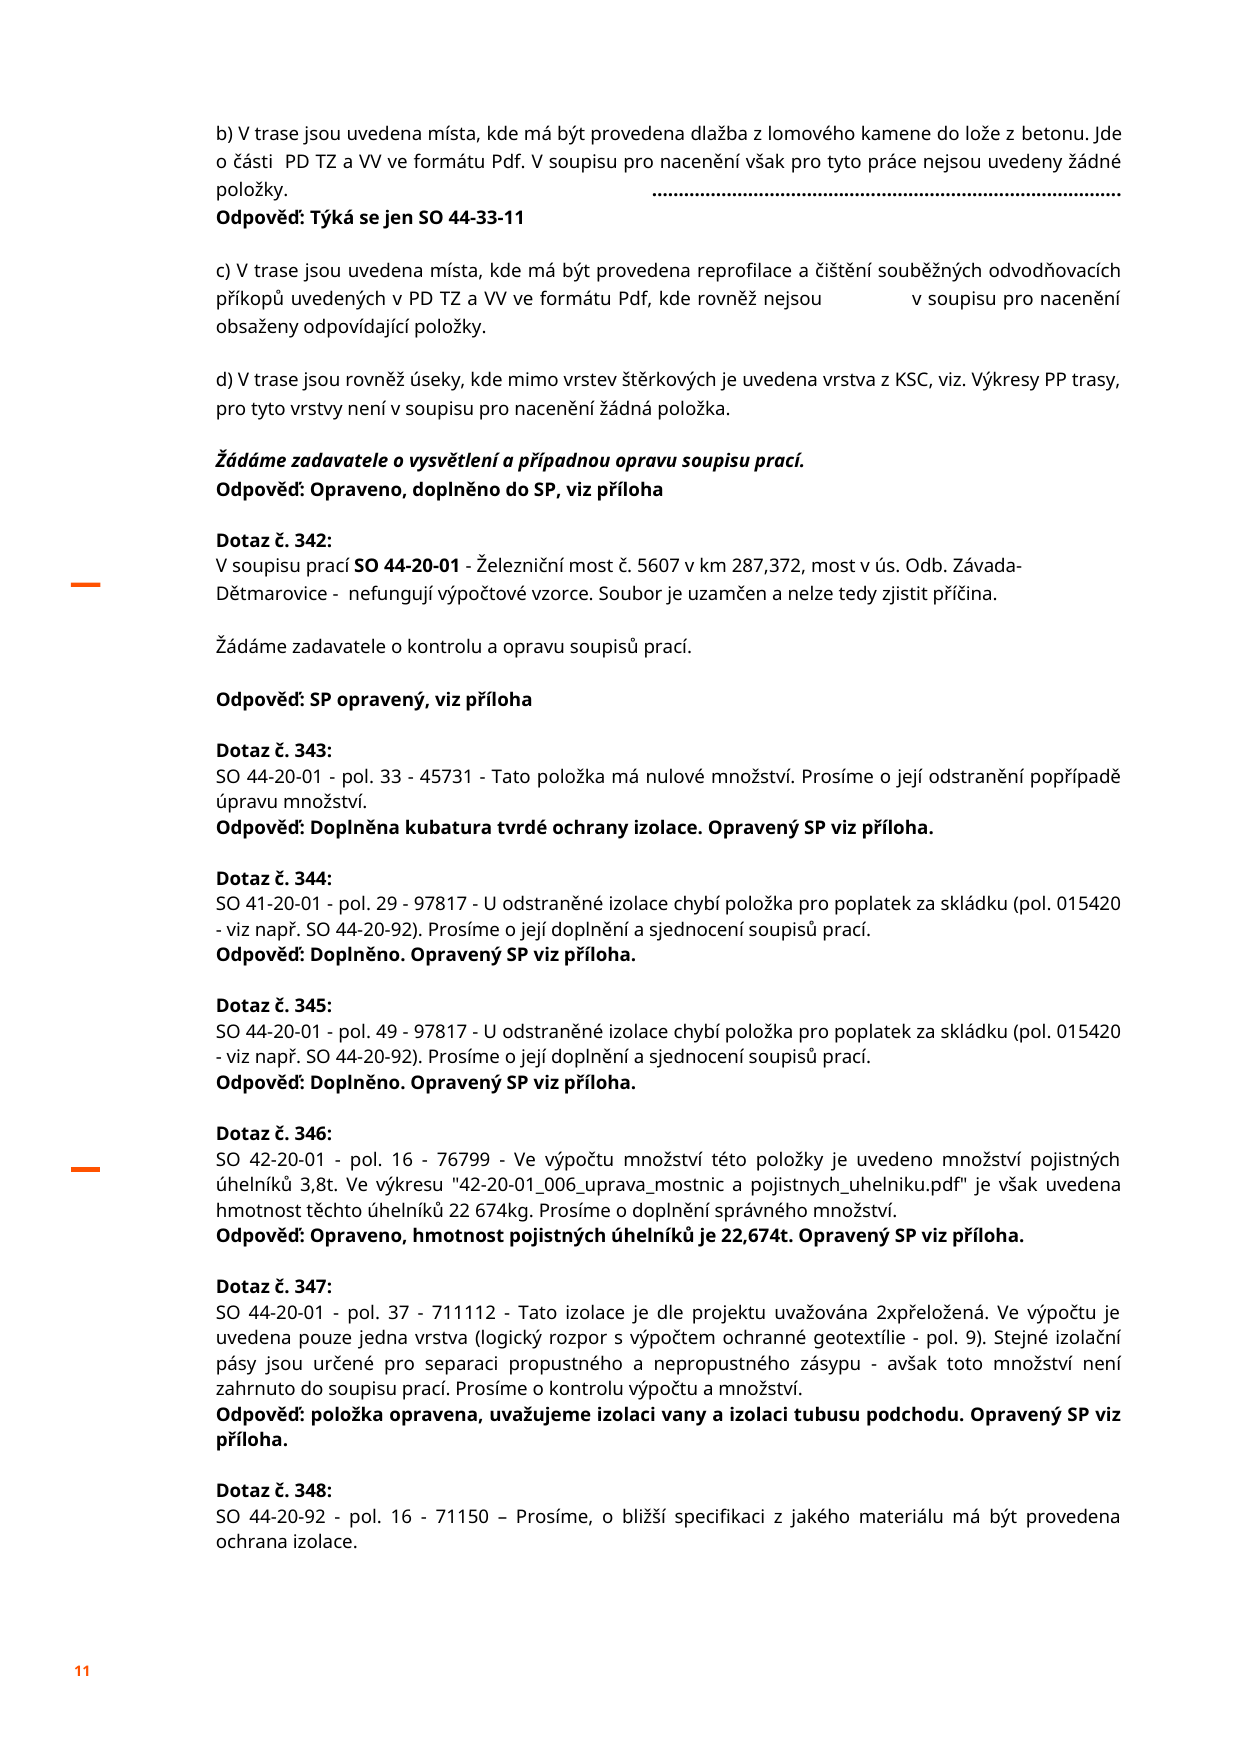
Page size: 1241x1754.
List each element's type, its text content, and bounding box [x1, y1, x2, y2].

text Odpověď: Opraveno, doplněno do SP, viz příloha [216, 476, 1122, 501]
text Dotaz č. 344: [216, 865, 1122, 891]
text Dotaz č. 342: [216, 527, 1122, 552]
text Dotaz č. 347: [216, 1273, 1122, 1299]
text b) V trase jsou uvedena místa, kde má být provedena dlažba z lomového kamene do lože z betonu. Jde o části PD TZ a VV ve formátu Pdf. V soupisu pro nacenění však pro tyto práce nejsou uvedeny žádné položky. ……………………………………………………………………………. Odpověď: Týká se jen SO 44-33-11 [216, 121, 1122, 230]
text SO 44-20-01 - pol. 37 - 711112 - Tato izolace je dle projektu uvažována 2xpřeložená. Ve výpočtu je uvedena pouze jedna vrstva (logický rozpor s výpočtem ochranné geotextílie - pol. 9). Stejné izolační pásy jsou určené pro separaci propustného a nepropustného zásypu - avšak toto množství není zahrnuto do soupisu prací. Prosíme o kontrolu výpočtu a množství. [216, 1299, 1122, 1401]
text Dotaz č. 346: [216, 1120, 1122, 1146]
text Dotaz č. 345: [216, 993, 1122, 1018]
text c) V trase jsou uvedena místa, kde má být provedena reprofilace a čištění souběžných odvodňovacích příkopů uvedených v PD TZ a VV ve formátu Pdf, kde rovněž nejsou v soupisu pro nacenění obsaženy odpovídající položky. [216, 258, 1122, 339]
text Odpověď: Doplněno. Opravený SP viz příloha. [216, 942, 1122, 967]
text Odpověď: Opraveno, hmotnost pojistných úhelníků je 22,674t. Opravený SP viz příloha. [216, 1222, 1122, 1248]
text Žádáme zadavatele o kontrolu a opravu soupisů prací. [216, 633, 1122, 659]
text SO 44-20-92 - pol. 16 - 71150 – Prosíme, o bližší specifikaci z jakého materiálu má být provedena ochrana izolace. [216, 1503, 1122, 1554]
text SO 44-20-01 - pol. 33 - 45731 - Tato položka má nulové množství. Prosíme o její odstranění popřípadě úpravu množství. [216, 763, 1122, 814]
text Dotaz č. 348: [216, 1478, 1122, 1503]
text SO 41-20-01 - pol. 29 - 97817 - U odstraněné izolace chybí položka pro poplatek za skládku (pol. 015420 - viz např. SO 44-20-92). Prosíme o její doplnění a sjednocení soupisů prací. [216, 891, 1122, 942]
text Dotaz č. 343: [216, 737, 1122, 763]
text Žádáme zadavatele o vysvětlení a případnou opravu soupisu prací. [216, 448, 1122, 473]
text SO 44-20-01 - pol. 49 - 97817 - U odstraněné izolace chybí položka pro poplatek za skládku (pol. 015420 - viz např. SO 44-20-92). Prosíme o její doplnění a sjednocení soupisů prací. [216, 1018, 1122, 1069]
text V soupisu prací SO 44-20-01 - Železniční most č. 5607 v km 287,372, most v ús. Odb. Závada-Dětmarovice - nefungují výpočtové vzorce. Soubor je uzamčen a nelze tedy zjistit příčina. [216, 552, 1122, 606]
text Odpověď: Doplněno. Opravený SP viz příloha. [216, 1069, 1122, 1095]
text SO 42-20-01 - pol. 16 - 76799 - Ve výpočtu množství této položky je uvedeno množství pojistných úhelníků 3,8t. Ve výkresu "42-20-01_006_uprava_mostnic a pojistnych_uhelniku.pdf" je však uvedena hmotnost těchto úhelníků 22 674kg. Prosíme o doplnění správného množství. [216, 1146, 1122, 1222]
text Odpověď: Doplněna kubatura tvrdé ochrany izolace. Opravený SP viz příloha. [216, 814, 1122, 839]
text Odpověď: položka opravena, uvažujeme izolaci vany a izolaci tubusu podchodu. Opravený SP viz příloha. [216, 1401, 1122, 1452]
text d) V trase jsou rovněž úseky, kde mimo vrstev štěrkových je uvedena vrstva z KSC, viz. Výkresy PP trasy, pro tyto vrstvy není v soupisu pro nacenění žádná položka. [216, 367, 1122, 420]
text Odpověď: SP opravený, viz příloha [216, 686, 1122, 712]
